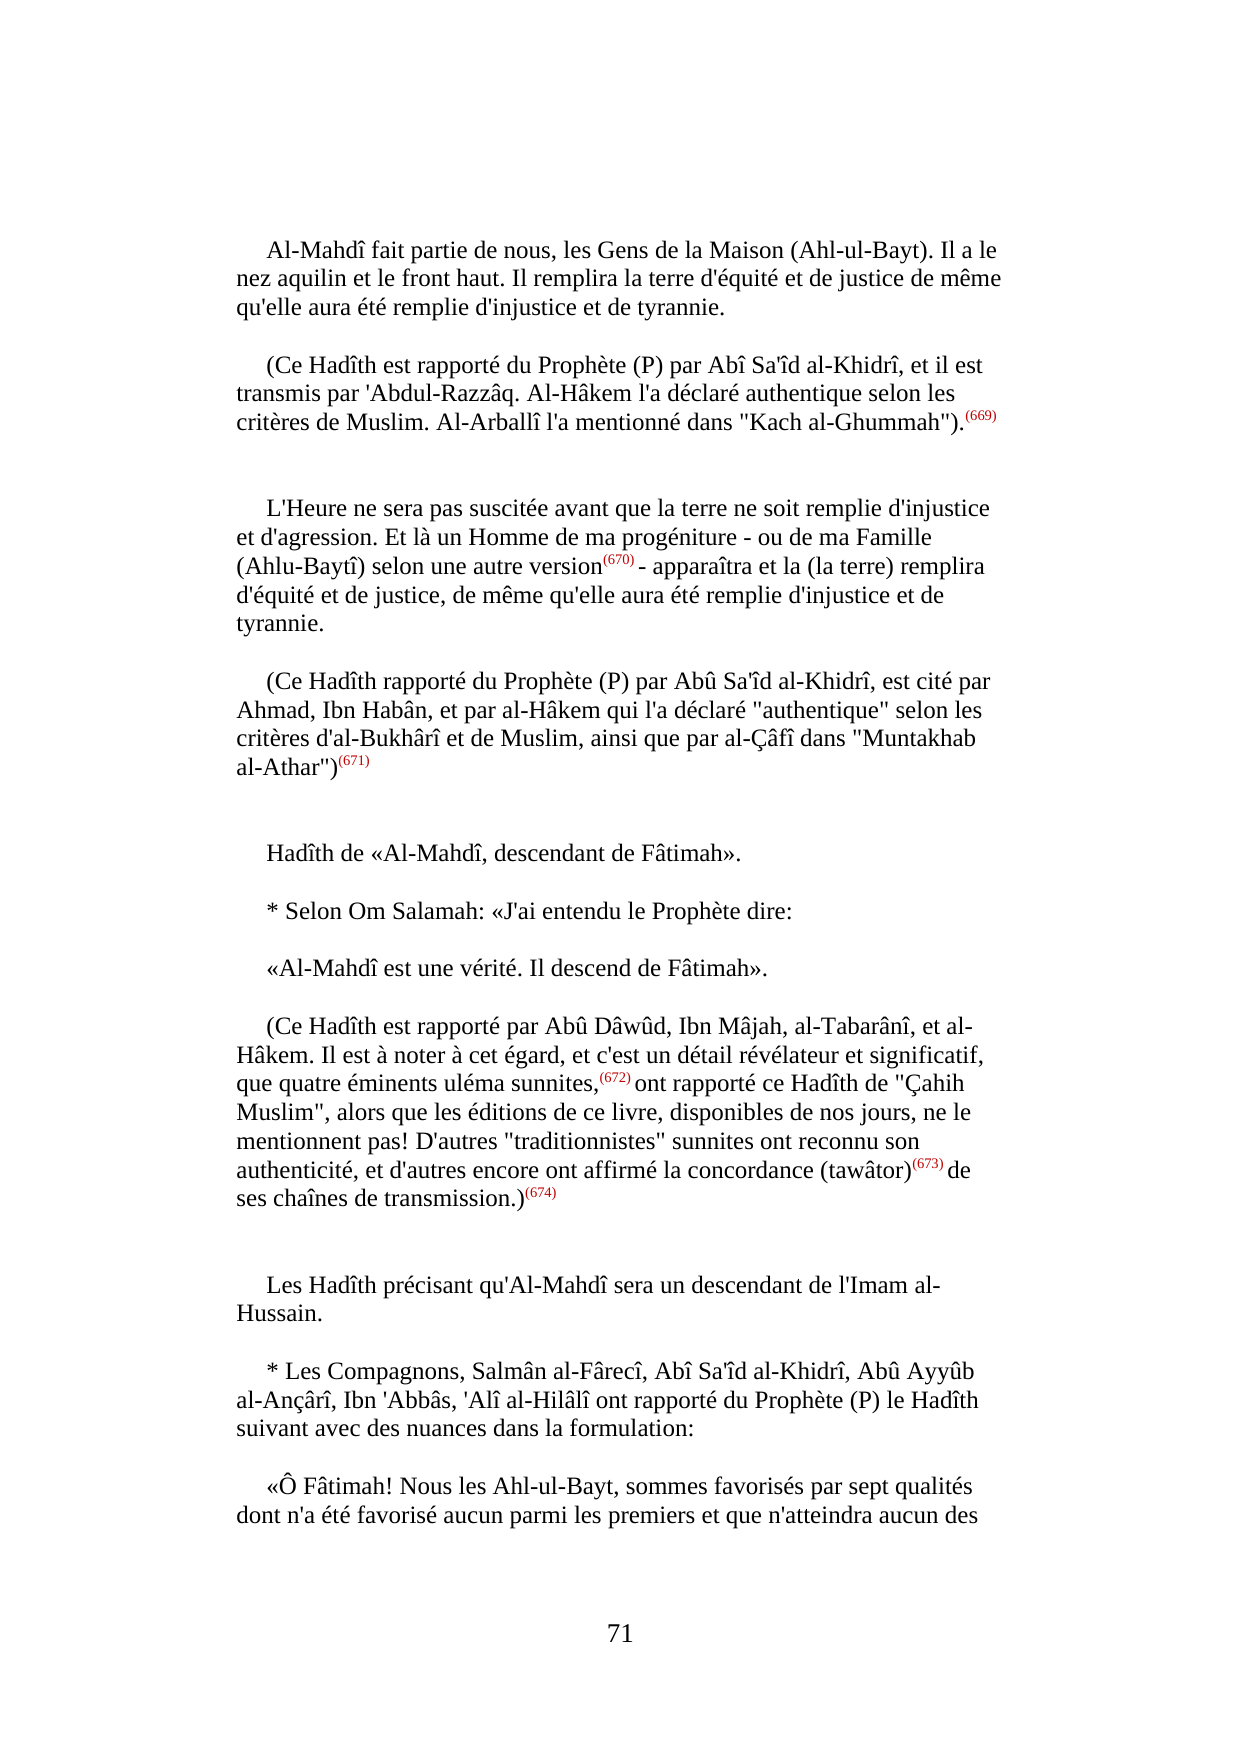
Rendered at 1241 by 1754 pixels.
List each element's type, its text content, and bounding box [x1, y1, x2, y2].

text (Ce Hadîth rapporté du Prophète (P) par Abû Sa'îd al-Khidrî, est cité par Ahmad, Ibn Habân, et par al-Hâkem qui l'a déclaré "authentique" selon les critères d'al-Bukhârî et de Muslim, ainsi que par al-Çâfî dans "Muntakhab al-Athar")(671) [236, 666, 1004, 781]
text * Les Compagnons, Salmân al-Fârecî, Abî Sa'îd al-Khidrî, Abû Ayyûb al-Ançârî, Ibn 'Abbâs, 'Alî al-Hilâlî ont rapporté du Prophète (P) le Hadîth suivant avec des nuances dans la formulation: [236, 1356, 1004, 1442]
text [236, 1471, 1004, 1528]
text (Ce Hadîth est rapporté du Prophète (P) par Abî Sa'îd al-Khidrî, et il est transmis par 'Abdul-Razzâq. Al-Hâkem l'a déclaré authentique selon les critères de Muslim. Al-Arballî l'a mentionné dans "Kach al-Ghummah").(669) [236, 350, 1004, 436]
text L'Heure ne sera pas suscitée avant que la terre ne soit remplie d'injustice et d'agression. Et là un Homme de ma progéniture - ou de ma Famille (Ahlu-Baytî) selon une autre version(670) - apparaîtra et la (la terre) remplira d'équité et de justice, de même qu'elle aura été remplie d'injustice et de tyrannie. [236, 493, 1004, 637]
text Hadîth de «Al-Mahdî, descendant de Fâtimah». [236, 838, 1004, 867]
text * Selon Om Salamah: «J'ai entendu le Prophète dire: [236, 896, 1004, 925]
text (Ce Hadîth est rapporté par Abû Dâwûd, Ibn Mâjah, al-Tabarânî, et al-Hâkem. Il est à noter à cet égard, et c'est un détail révélateur et significatif, que quatre éminents uléma sunnites,(672) ont rapporté ce Hadîth de "Çahih Muslim", alors que les éditions de ce livre, disponibles de nos jours, ne le mentionnent pas! D'autres "traditionnistes" sunnites ont reconnu son authenticité, et d'autres encore ont affirmé la concordance (tawâtor)(673) de ses chaînes de transmission.)(674) [236, 1011, 1004, 1212]
text Al-Mahdî fait partie de nous, les Gens de la Maison (Ahl-ul-Bayt). Il a le nez aquilin et le front haut. Il remplira la terre d'équité et de justice de même qu'elle aura été remplie d'injustice et de tyrannie. [236, 235, 1004, 321]
text Les Hadîth précisant qu'Al-Mahdî sera un descendant de l'Imam al-Hussain. [236, 1270, 1004, 1327]
text «Al-Mahdî est une vérité. Il descend de Fâtimah». [236, 953, 1004, 982]
